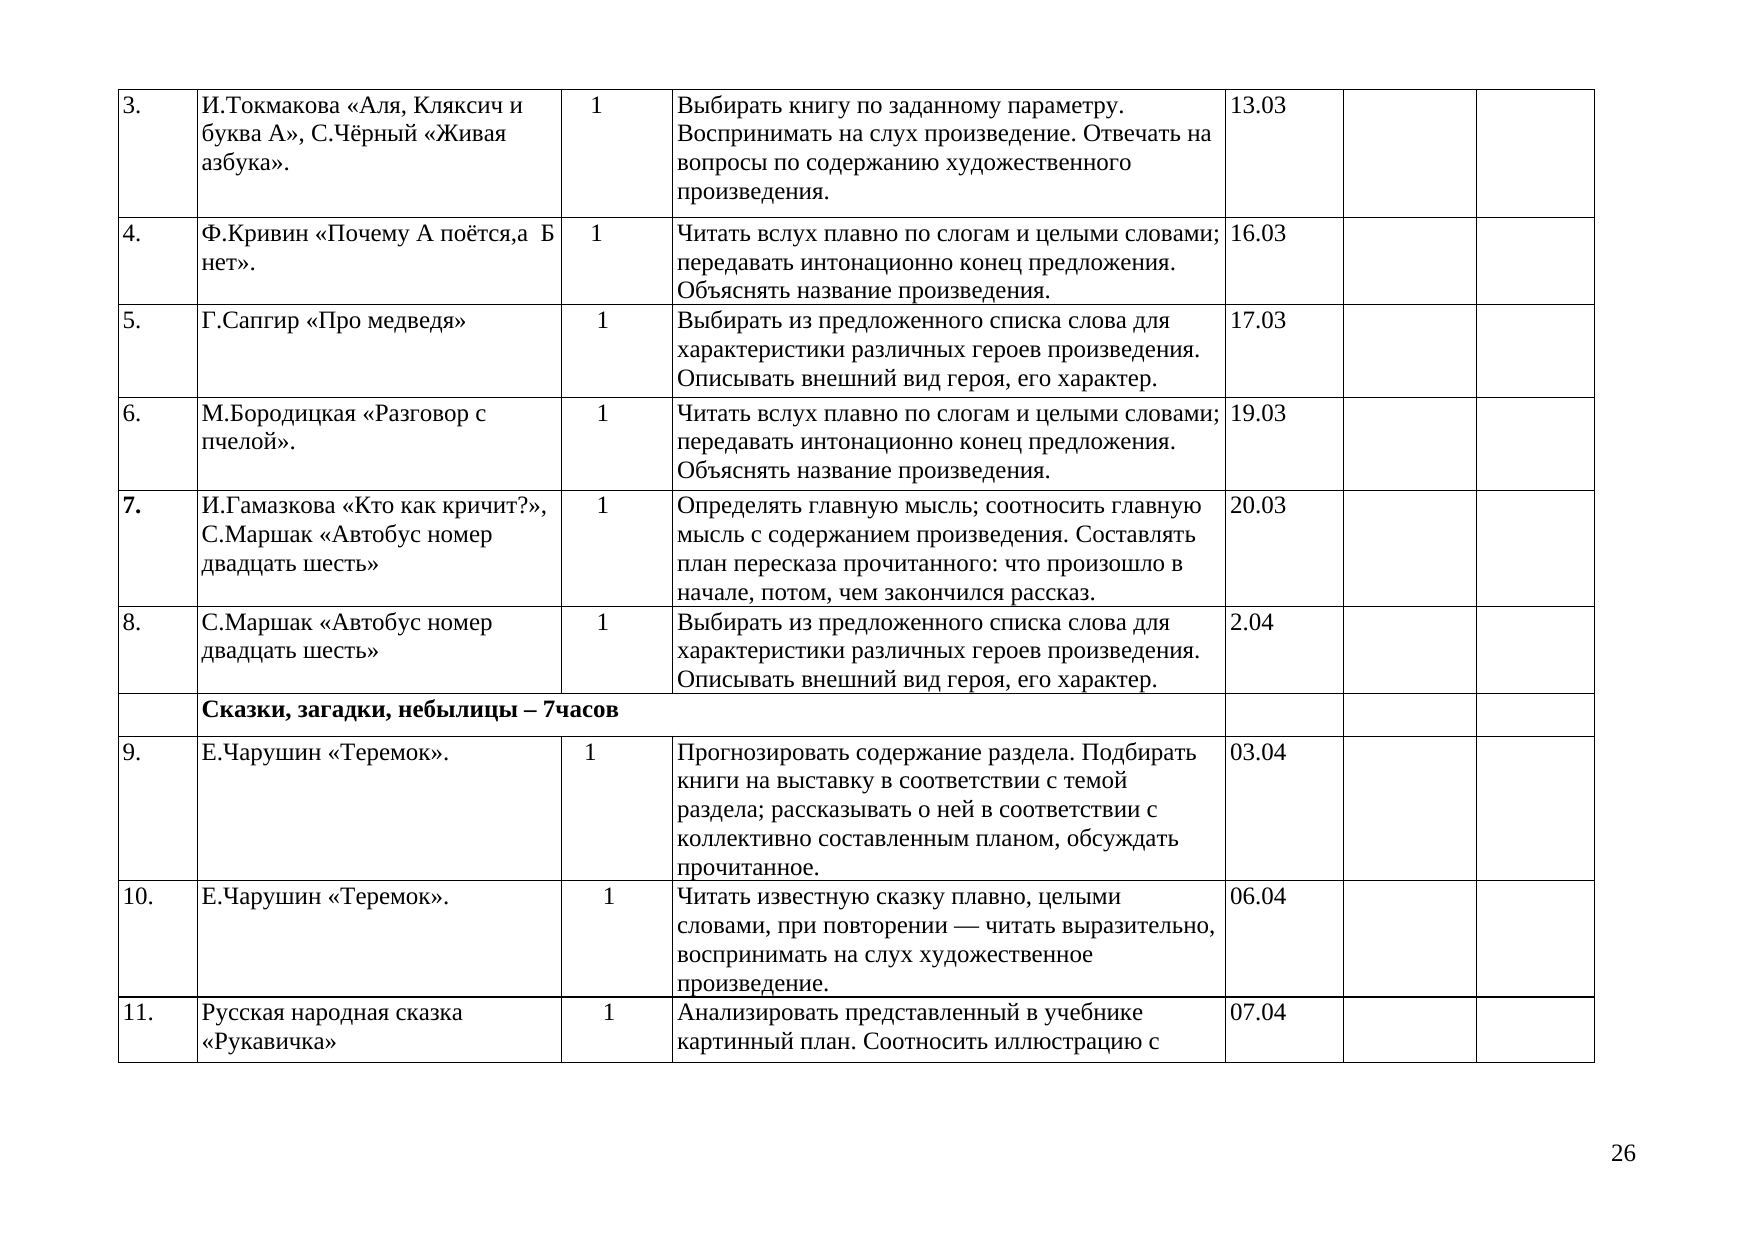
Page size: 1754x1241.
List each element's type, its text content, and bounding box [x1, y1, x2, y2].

table_cell [1477, 491, 1594, 606]
table_cell 10. [119, 881, 197, 996]
table_cell 1 [562, 90, 672, 217]
table_cell Прогнозировать содержание раздела. Подбирать книги на выставку в соответствии с темой раздела; рассказывать о ней в соответствии с коллективно составленным планом, обсуждать прочитанное. [673, 737, 1225, 880]
table_cell Выбирать книгу по заданному параметру. Воспринимать на слух произведение. Отвечать на вопросы по содержанию художественного произведения. [673, 90, 1225, 217]
table_cell [1344, 218, 1476, 304]
table_cell [1477, 998, 1594, 1062]
table_cell [1477, 607, 1594, 693]
table_cell 5. [119, 305, 197, 397]
table_cell 1 [562, 305, 672, 397]
table_cell [1477, 90, 1594, 217]
table_cell Выбирать из предложенного списка слова для характеристики различных героев произведения. Описывать внешний вид героя, его характер. [673, 607, 1225, 693]
table_cell М.Бородицкая «Разговор с пчелой». [198, 398, 561, 489]
table_cell [1477, 398, 1594, 489]
table_cell 13.03 [1226, 90, 1343, 217]
table_cell [1344, 694, 1476, 736]
table_cell [1344, 737, 1476, 880]
table_cell 6. [119, 398, 197, 489]
table_cell Читать известную сказку плавно, целыми словами, при повторении — читать выразительно, воспринимать на слух художественное произведение. [673, 881, 1225, 996]
table_cell 1 [562, 218, 672, 304]
table_cell 11. [119, 998, 197, 1062]
table_cell 03.04 [1226, 737, 1343, 880]
table_cell 1 [562, 491, 672, 606]
table_cell Определять главную мысль; соотносить главную мысль с содержанием произведения. Составлять план пересказа прочитанного: что произошло в начале, потом, чем закончился рассказ. [673, 491, 1225, 606]
table_cell 4. [119, 218, 197, 304]
table_cell 07.04 [1226, 998, 1343, 1062]
table_cell 9. [119, 737, 197, 880]
table_cell [1477, 737, 1594, 880]
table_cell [673, 998, 1225, 1062]
table_cell [1344, 998, 1476, 1062]
table_cell И.Гамазкова «Кто как кричит?», С.Маршак «Автобус номер двадцать шесть» [198, 491, 561, 606]
table_cell Е.Чарушин «Теремок». [198, 881, 561, 996]
table_cell 1 [562, 881, 672, 996]
table_cell 1 [562, 398, 672, 489]
table_cell 7. [119, 491, 197, 606]
table_cell Читать вслух плавно по слогам и целыми словами; передавать интонационно конец предложения. Объяснять название произведения. [673, 398, 1225, 489]
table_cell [198, 998, 561, 1062]
table_cell Читать вслух плавно по слогам и целыми словами; передавать интонационно конец предложения. Объяснять название произведения. [673, 218, 1225, 304]
table_cell [1477, 218, 1594, 304]
table_cell [119, 694, 197, 736]
table_cell Г.Сапгир «Про медведя» [198, 305, 561, 397]
table_cell 2.04 [1226, 607, 1343, 693]
table_cell 16.03 [1226, 218, 1343, 304]
table_cell 1 [562, 998, 672, 1062]
table_cell [1226, 694, 1343, 736]
table_cell [1477, 881, 1594, 996]
table_cell 3. [119, 90, 197, 217]
table_cell [1344, 491, 1476, 606]
table_cell Выбирать из предложенного списка слова для характеристики различных героев произведения. Описывать внешний вид героя, его характер. [673, 305, 1225, 397]
table_cell [1344, 607, 1476, 693]
table_cell Ф.Кривин «Почему А поётся,а Б нет». [198, 218, 561, 304]
table_cell [1344, 881, 1476, 996]
table_cell 17.03 [1226, 305, 1343, 397]
table_cell 19.03 [1226, 398, 1343, 489]
table_cell [1344, 90, 1476, 217]
table_cell 06.04 [1226, 881, 1343, 996]
table_cell И.Токмакова «Аля, Кляксич и буква А», С.Чёрный «Живая азбука». [198, 90, 561, 217]
table_cell Сказки, загадки, небылицы – 7часов [198, 694, 1225, 736]
table_cell 1 [562, 737, 672, 880]
table_cell 20.03 [1226, 491, 1343, 606]
table_cell С.Маршак «Автобус номер двадцать шесть» [198, 607, 561, 693]
table_cell 8. [119, 607, 197, 693]
table_cell [1344, 305, 1476, 397]
table_cell 1 [562, 607, 672, 693]
table_cell [1344, 398, 1476, 489]
table_cell [1477, 694, 1594, 736]
table_cell Е.Чарушин «Теремок». [198, 737, 561, 880]
table_cell [1477, 305, 1594, 397]
